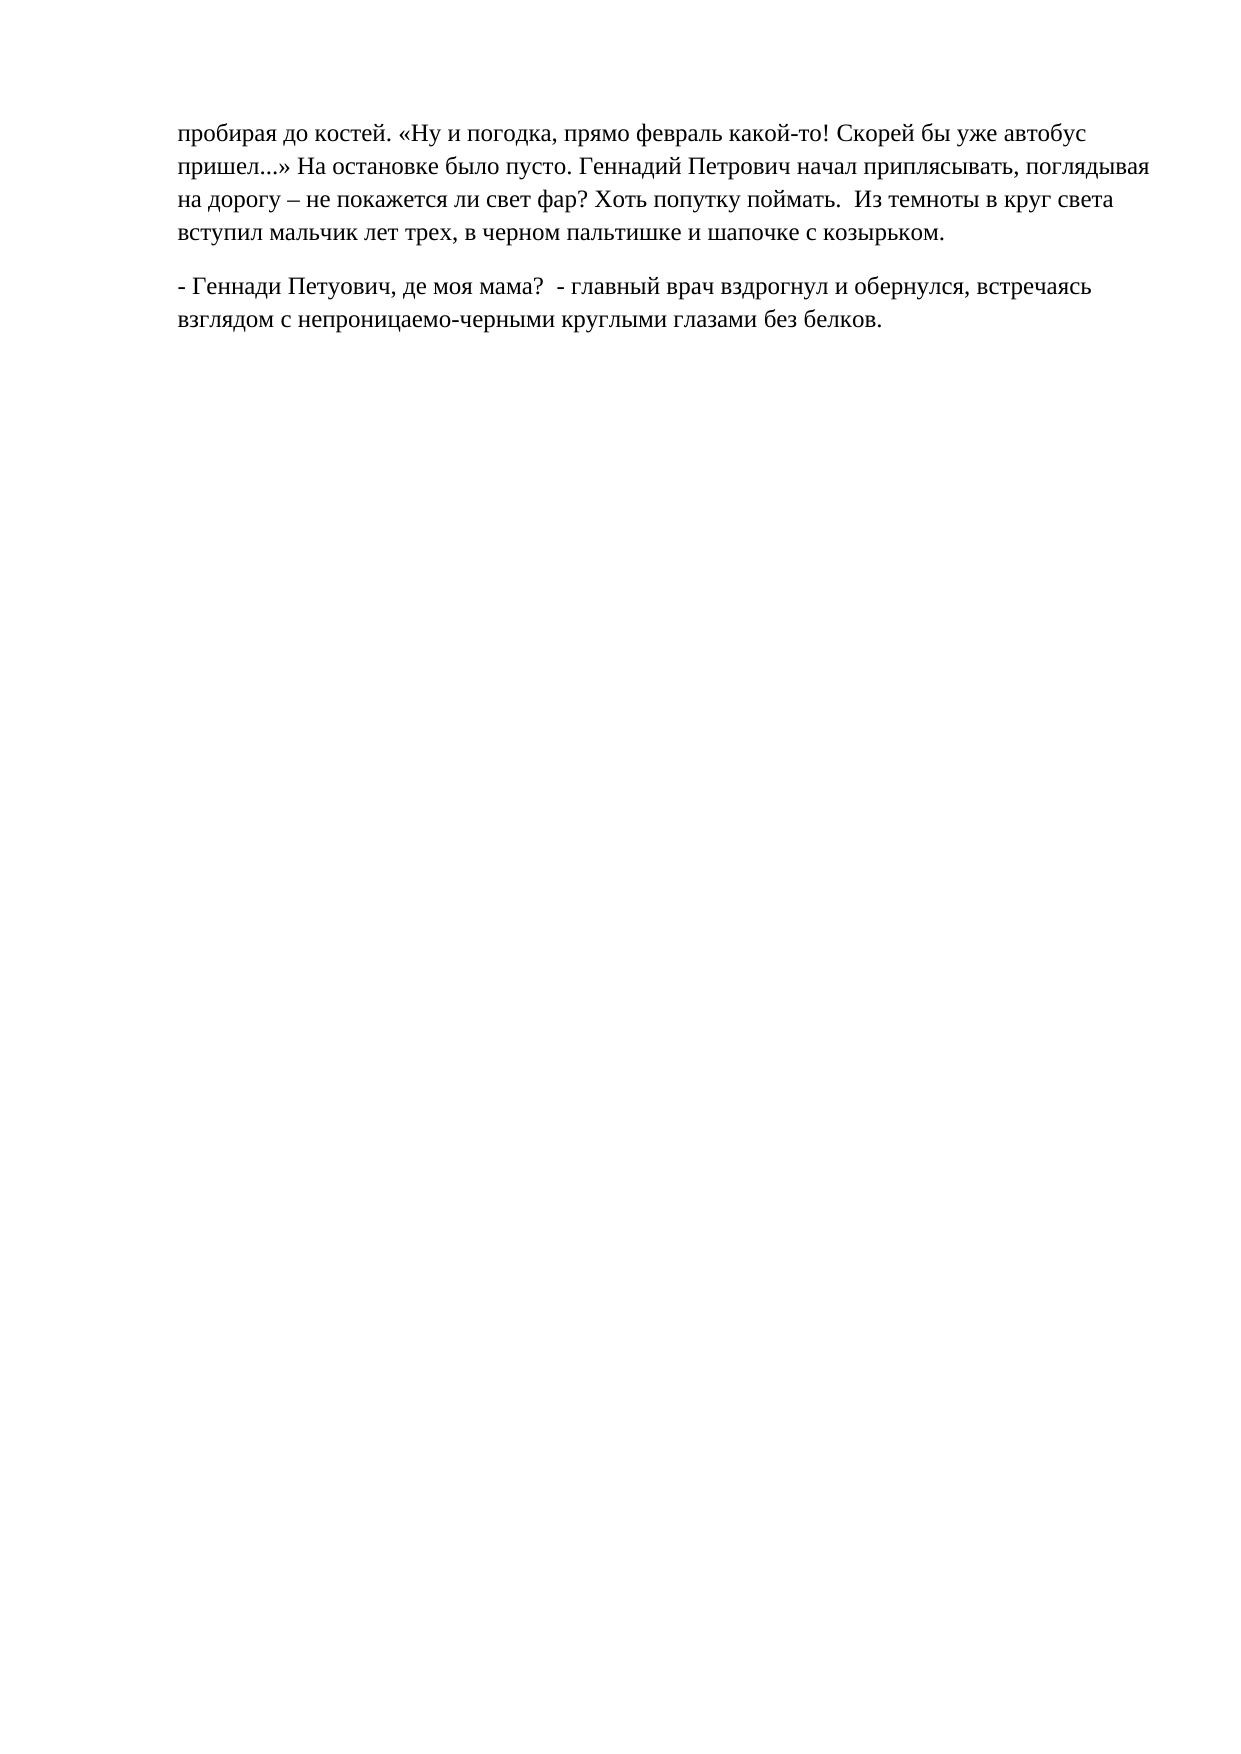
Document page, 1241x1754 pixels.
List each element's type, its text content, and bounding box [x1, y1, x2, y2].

text - Геннади Петуович, де моя мама? - главный врач вздрогнул и обернулся, встречаясь взглядом с непроницаемо-черными круглыми глазами без белков. [177, 271, 1152, 333]
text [177, 118, 1152, 246]
